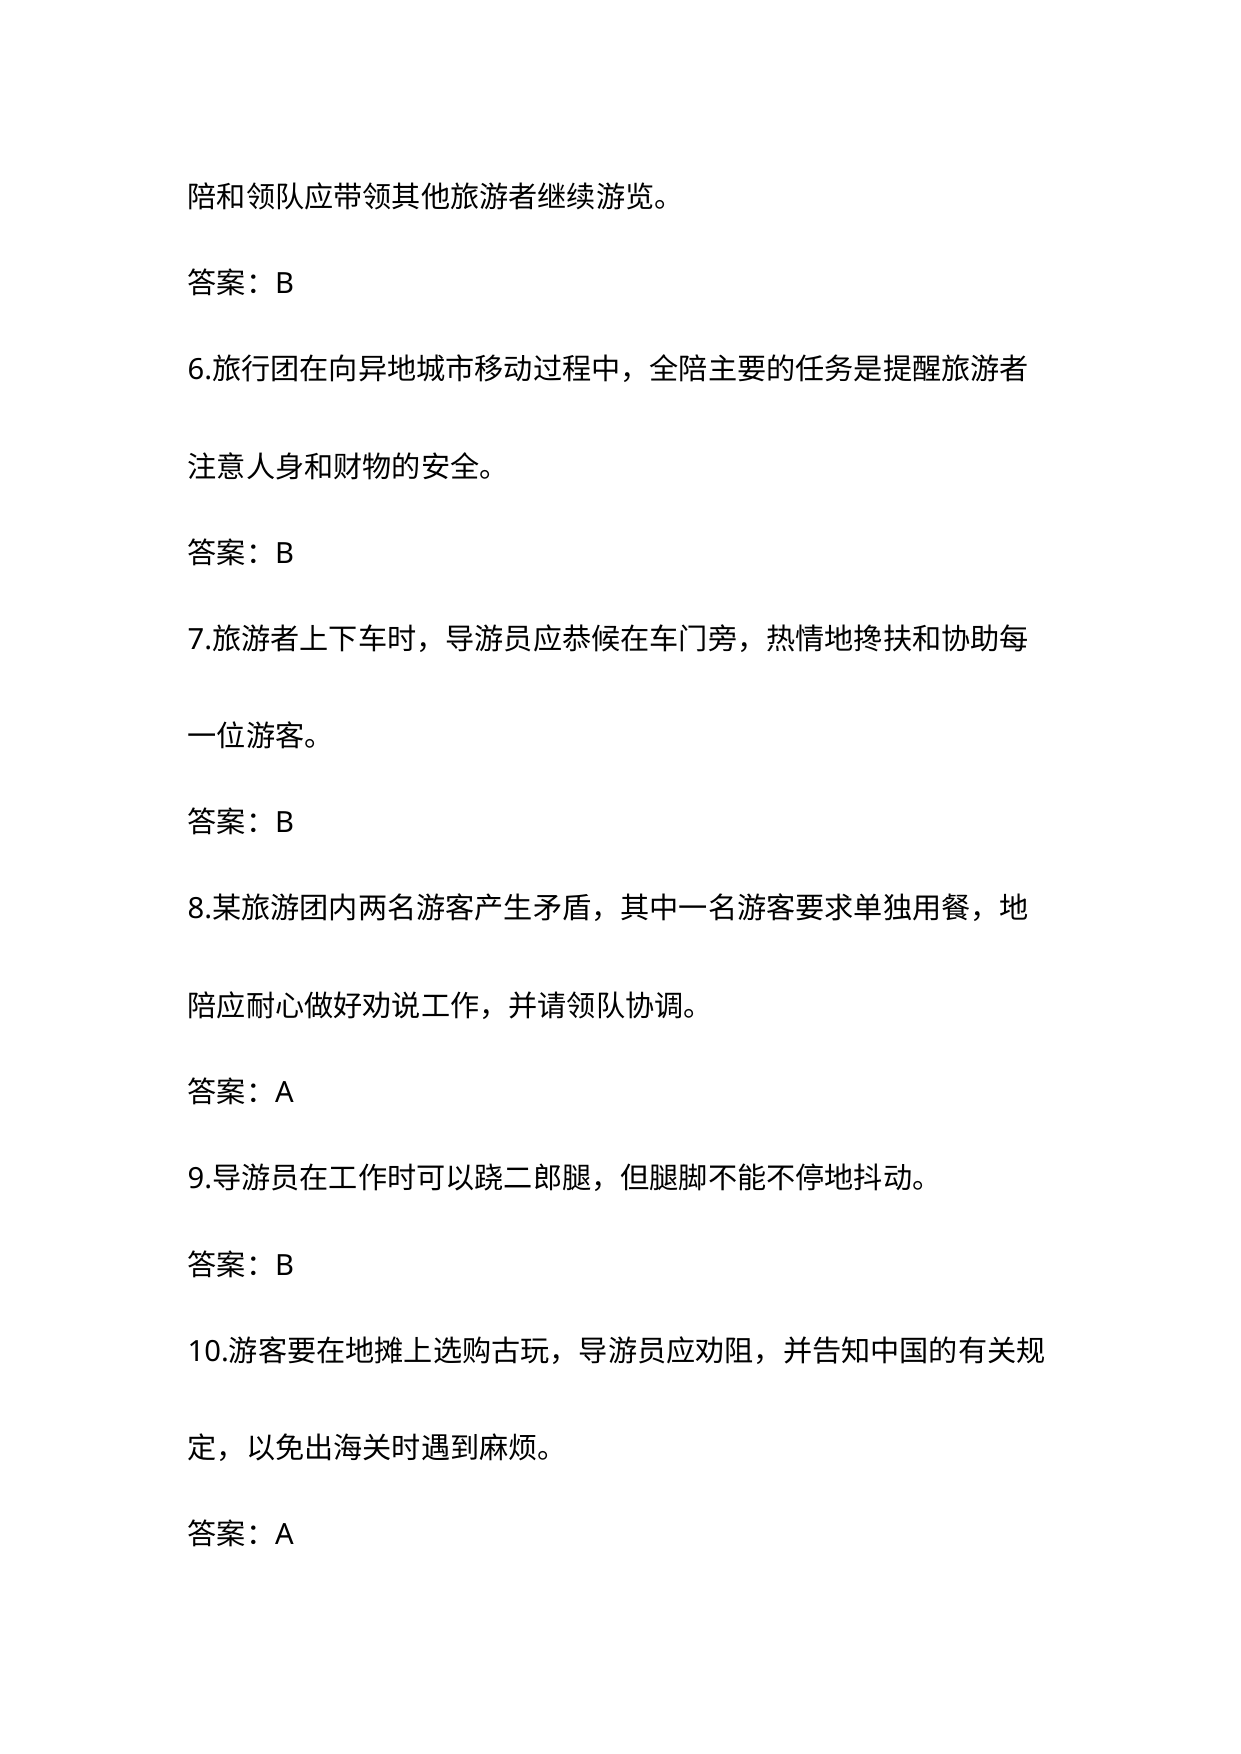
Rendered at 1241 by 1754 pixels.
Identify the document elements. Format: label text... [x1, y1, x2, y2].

text 答案：B [187, 518, 1053, 583]
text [187, 162, 1053, 227]
text 答案：A [187, 1499, 1053, 1564]
text 8.某旅游团内两名游客产生矛盾，其中一名游客要求单独用餐，地陪应耐心做好劝说工作，并请领队协调。 [187, 874, 1053, 1036]
text 10.游客要在地摊上选购古玩，导游员应劝阻，并告知中国的有关规定，以免出海关时遇到麻烦。 [187, 1316, 1053, 1478]
text 9.导游员在工作时可以跷二郎腿，但腿脚不能不停地抖动。 [187, 1144, 1053, 1209]
text 答案：B [187, 248, 1053, 313]
text 答案：B [187, 1230, 1053, 1295]
text 答案：A [187, 1057, 1053, 1122]
text 答案：B [187, 788, 1053, 853]
text 7.旅游者上下车时，导游员应恭候在车门旁，热情地搀扶和协助每一位游客。 [187, 604, 1053, 767]
text 6.旅行团在向异地城市移动过程中，全陪主要的任务是提醒旅游者注意人身和财物的安全。 [187, 334, 1053, 497]
